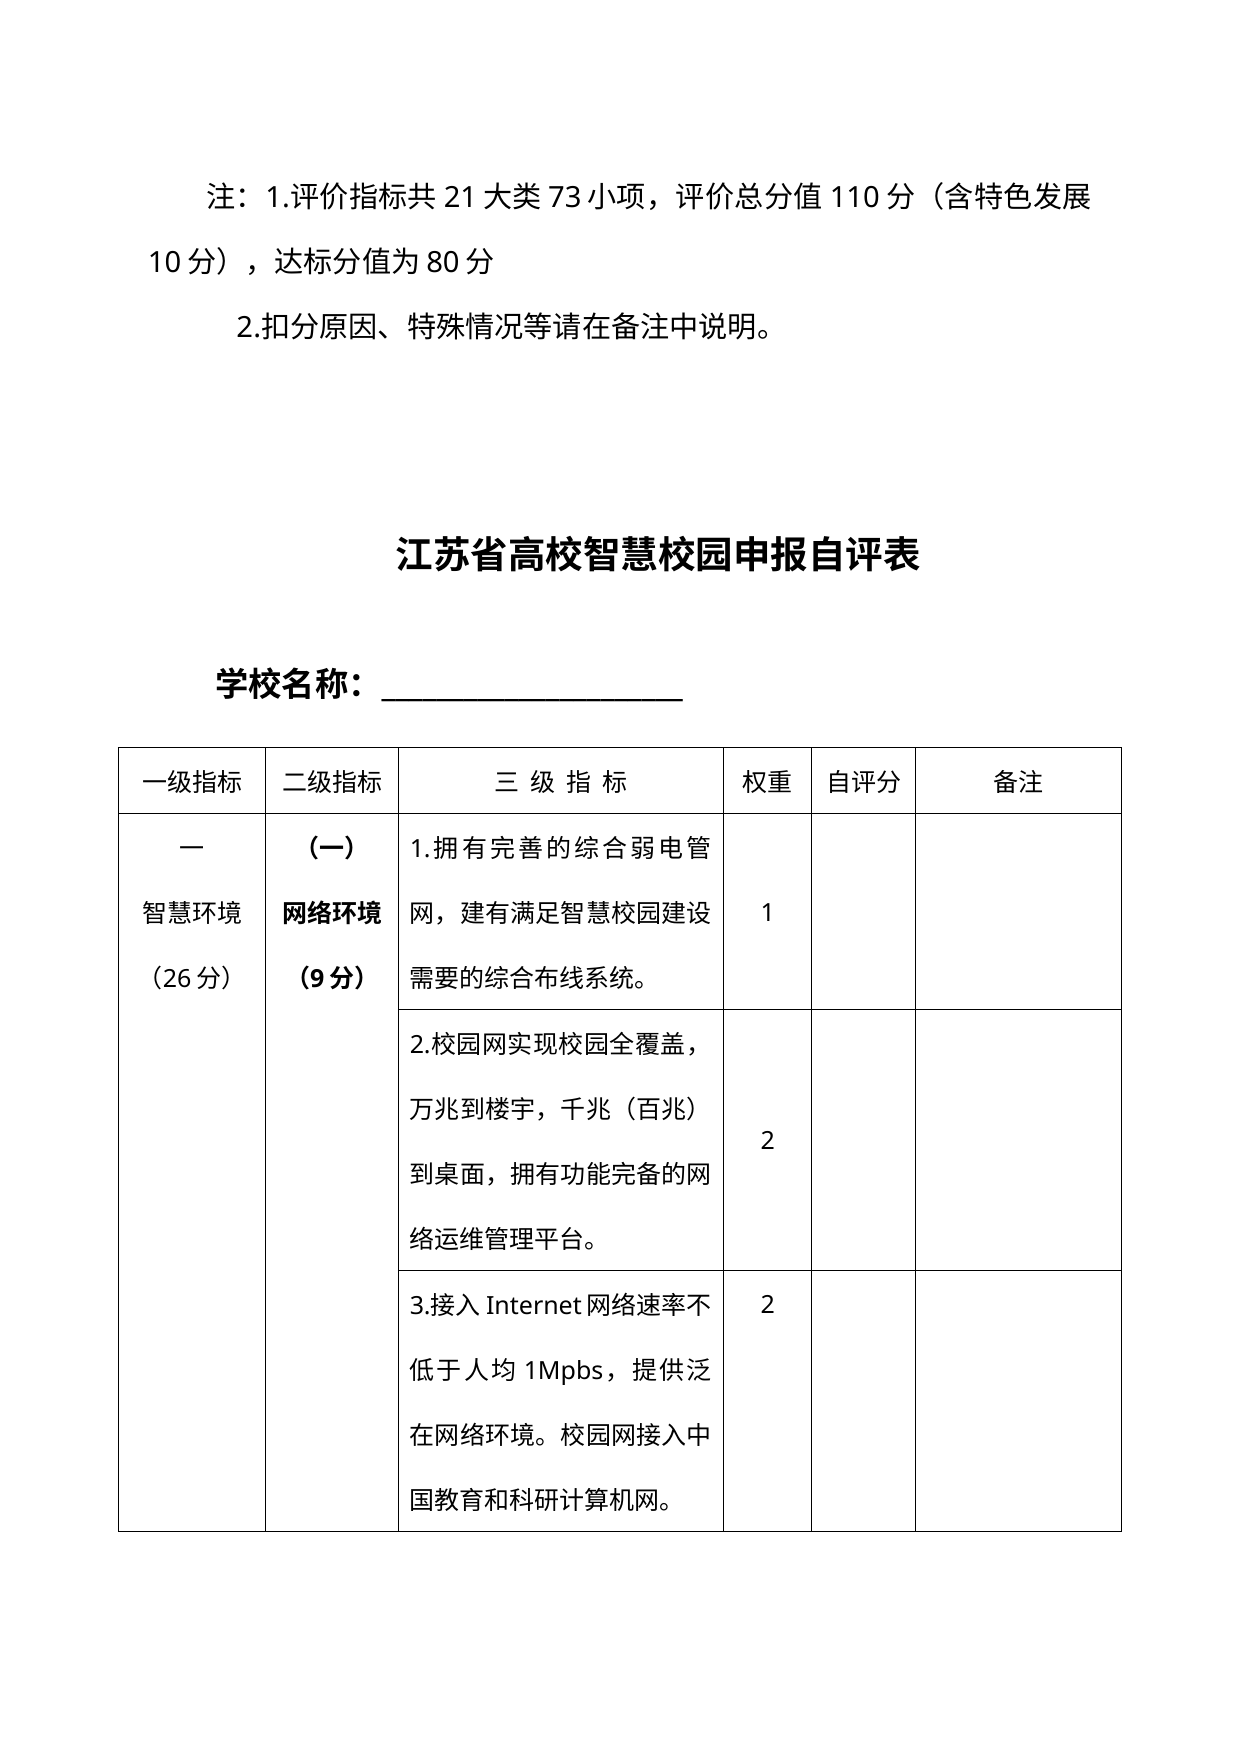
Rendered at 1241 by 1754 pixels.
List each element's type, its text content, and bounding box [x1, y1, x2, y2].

table_cell [916, 814, 1121, 1009]
table_cell 2 [724, 1010, 811, 1270]
table_header 三 级 指 标 [399, 748, 723, 813]
table_cell [916, 1010, 1121, 1270]
table_header 自评分 [812, 748, 915, 813]
table_cell 1.拥有完善的综合弱电管网，建有满足智慧校园建设需要的综合布线系统。 [399, 814, 723, 1009]
table_cell [916, 1271, 1121, 1531]
table_cell 一 智慧环境 （26分） [119, 814, 265, 1531]
table_cell [812, 1010, 915, 1270]
table_header 权重 [724, 748, 811, 813]
table_cell [812, 814, 915, 1009]
table_cell （一） 网络环境 （9分） [266, 814, 398, 1531]
table_header 一级指标 [119, 748, 265, 813]
text 学校名称：______________________ [148, 649, 1092, 714]
table_cell 3.接入Internet网络速率不低于人均1Mpbs，提供泛在网络环境。校园网接入中国教育和科研计算机网。 [399, 1271, 723, 1531]
table_header 二级指标 [266, 748, 398, 813]
table_cell 2 [724, 1271, 811, 1531]
table_cell 1 [724, 814, 811, 1009]
table_header 备注 [916, 748, 1121, 813]
table_cell [812, 1271, 915, 1531]
text 江苏省高校智慧校园申报自评表 [148, 519, 1092, 584]
text 2.扣分原因、特殊情况等请在备注中说明。 [148, 292, 1092, 357]
text 注：1.评价指标共21大类73小项，评价总分值110分（含特色发展10分），达标分值为80分 [148, 162, 1092, 292]
table_cell 2.校园网实现校园全覆盖，万兆到楼宇，千兆（百兆）到桌面，拥有功能完备的网络运维管理平台。 [399, 1010, 723, 1270]
